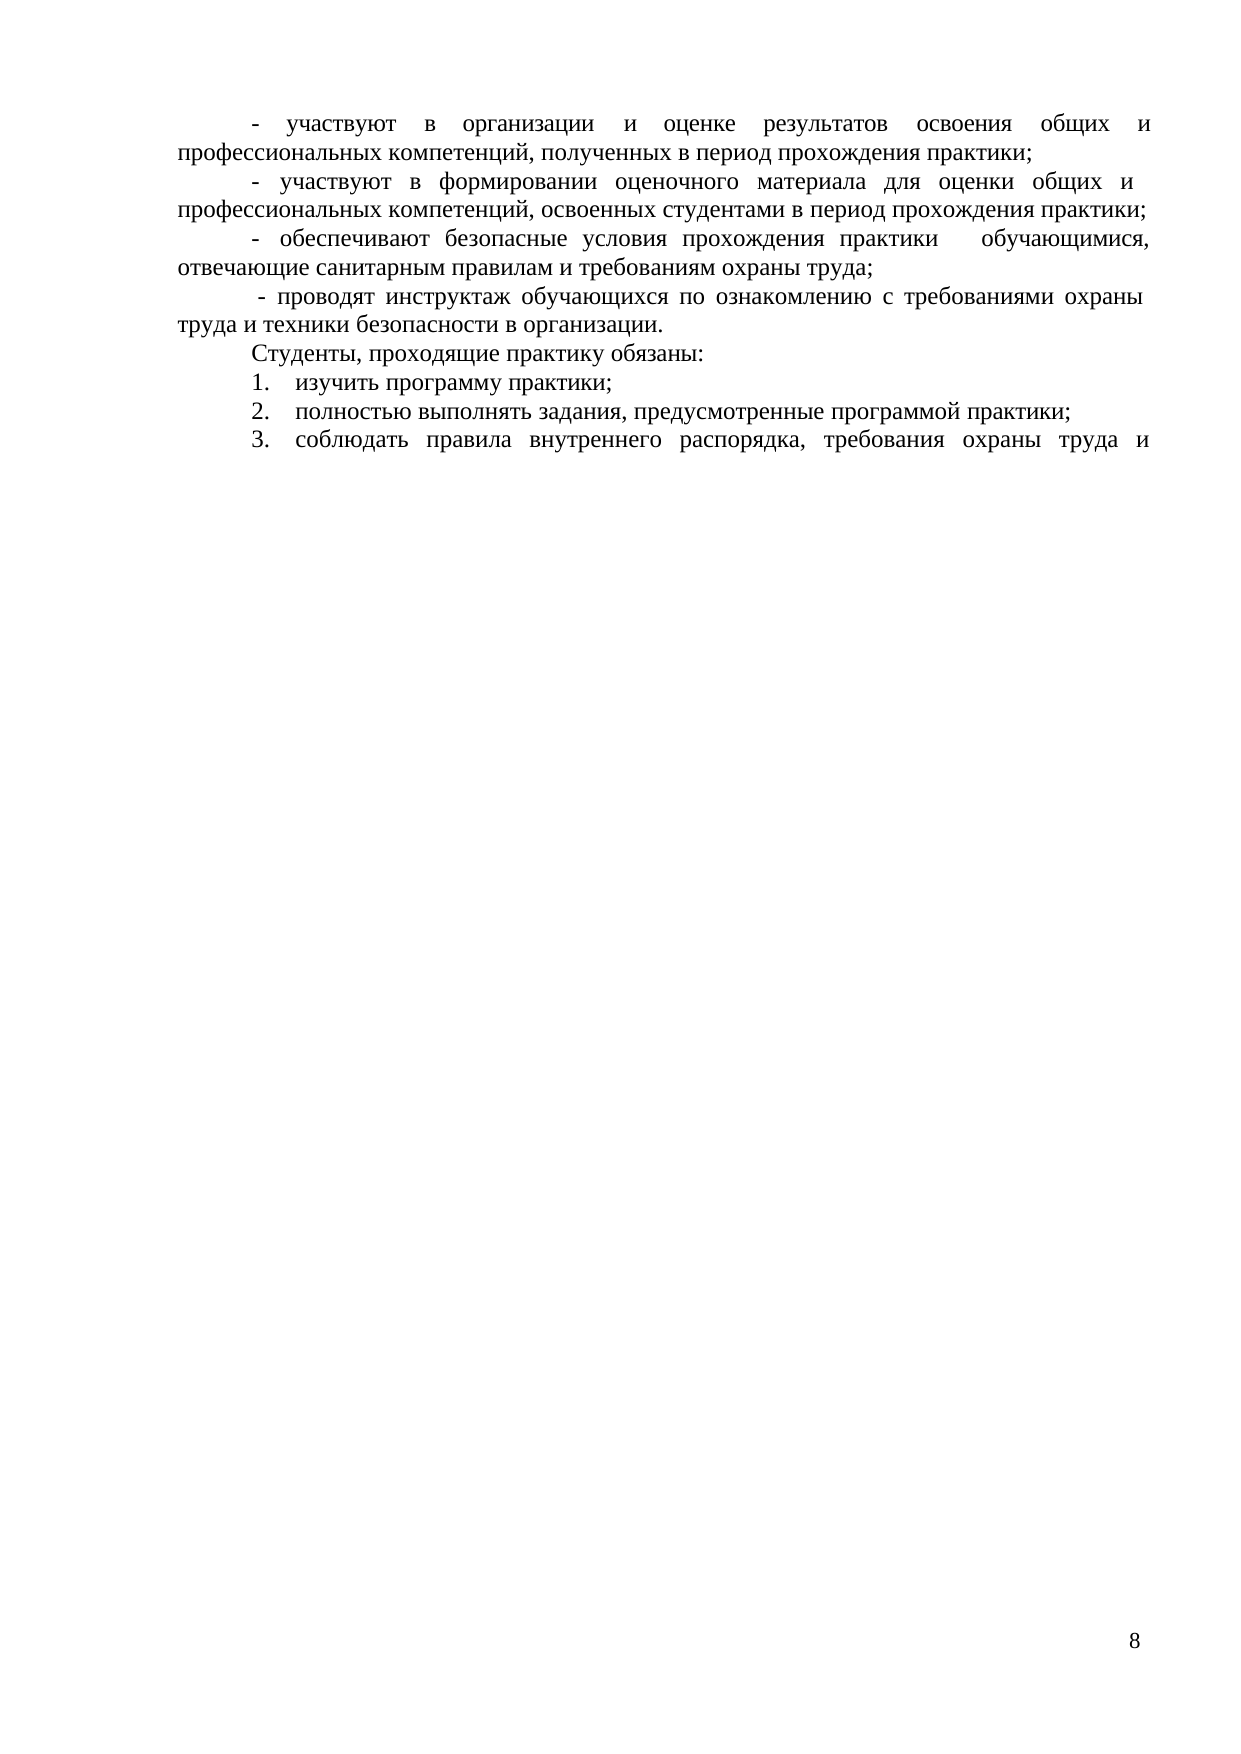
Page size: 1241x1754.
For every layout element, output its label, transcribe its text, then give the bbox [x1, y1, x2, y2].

list обеспечивают безопасные условия прохождения практики обучающимися, отвечающие санитарным правилам и требованиям охраны труда; [177, 223, 1152, 281]
list изучить программу практики; [251, 367, 1211, 396]
list полностью выполнять задания, предусмотренные программой практики; [251, 396, 1211, 424]
list участвуют в организации и оценке результатов освоения общих и профессиональных компетенций, полученных в период прохождения практики; [177, 108, 1151, 166]
list участвуют в формировании оценочного материала для оценки общих и профессиональных компетенций, освоенных студентами в период прохождения практики; [177, 166, 1151, 223]
list соблюдать правила внутреннего распорядка, требования охраны труда и [251, 424, 1211, 453]
list проводят инструктаж обучающихся по ознакомлению с требованиями охраны труда и техники безопасности в организации. [177, 281, 1151, 338]
text Студенты, проходящие практику обязаны: [251, 338, 1211, 367]
